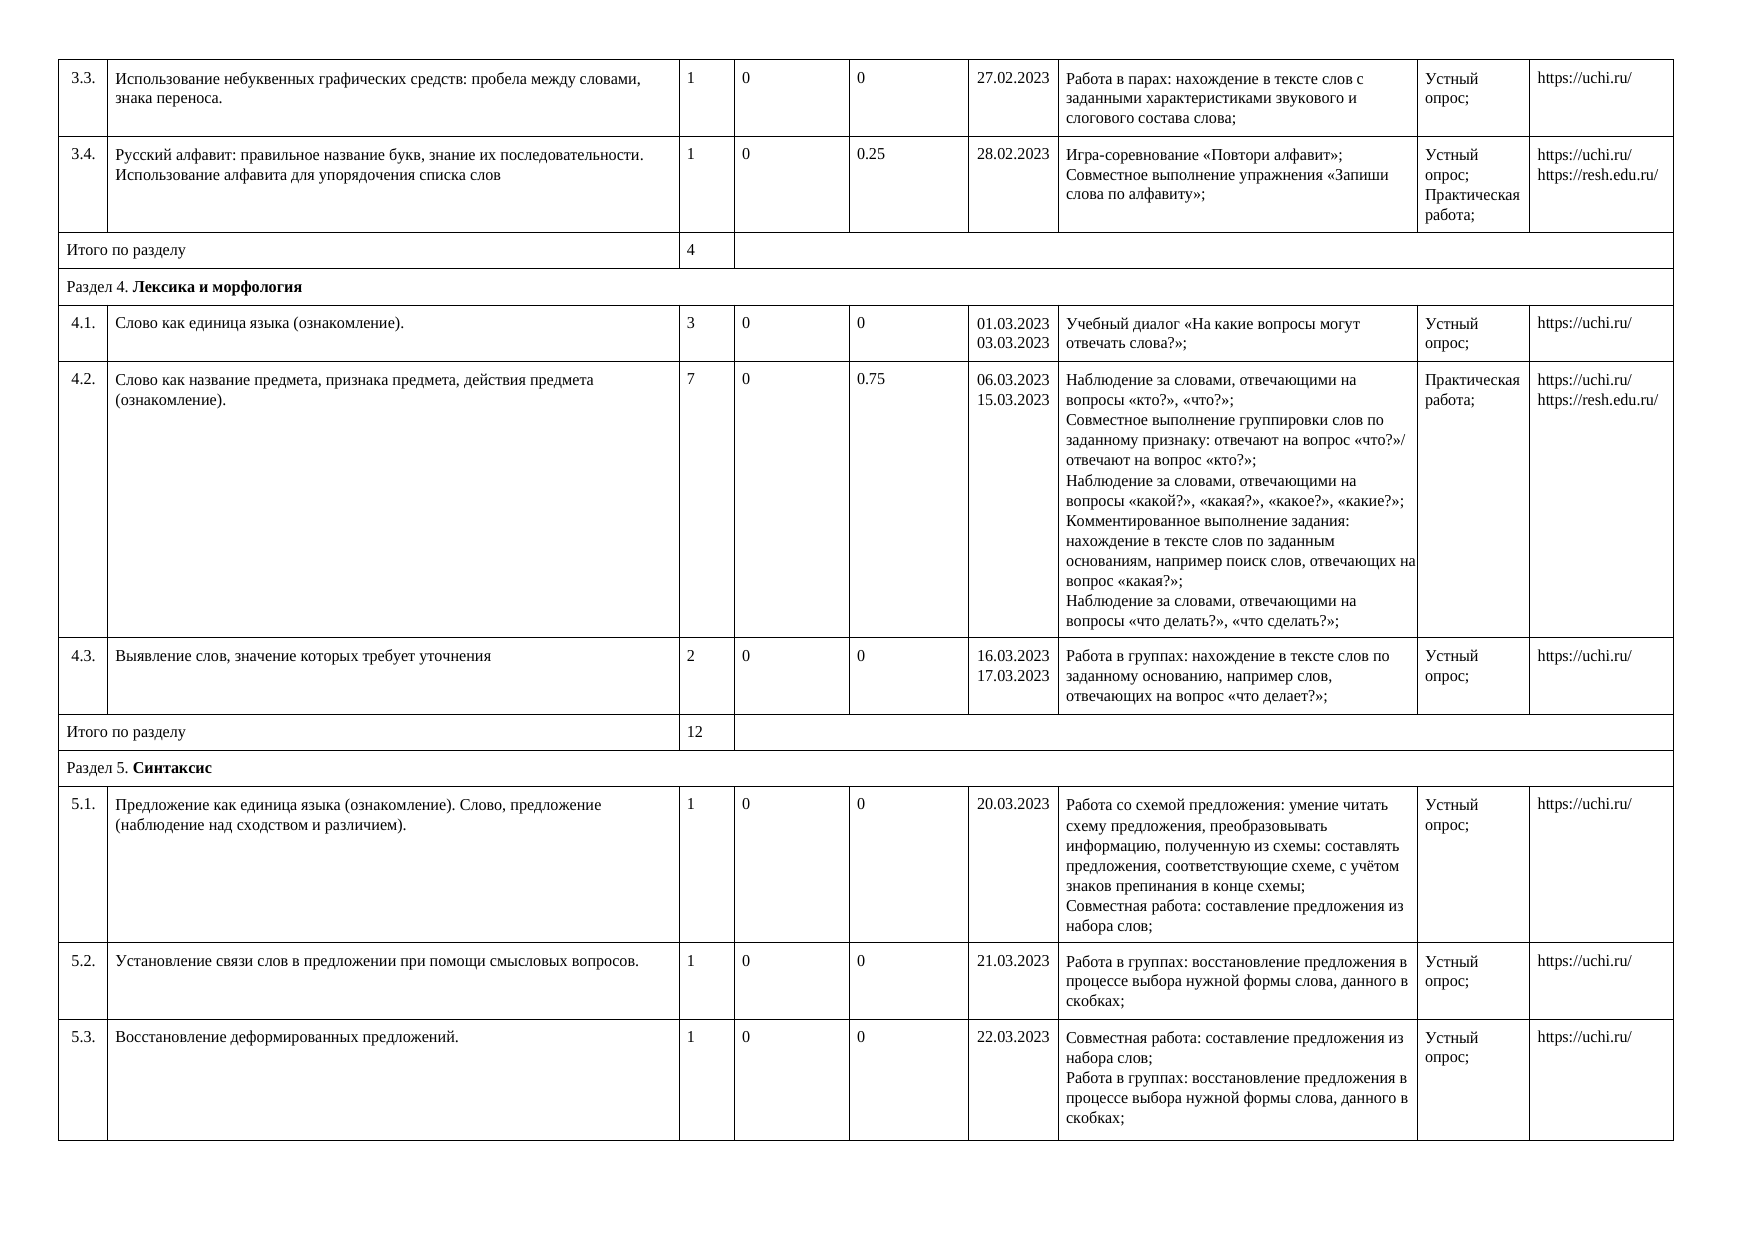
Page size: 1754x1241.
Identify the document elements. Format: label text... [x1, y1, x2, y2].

table_cell [735, 715, 1673, 750]
table_header 0 [735, 60, 849, 136]
table_cell Итого по разделу [59, 233, 679, 268]
table_cell 28.02.2023 [969, 137, 1058, 232]
table_header Устный опрос; [1418, 60, 1529, 136]
table_cell 0 [850, 943, 968, 1019]
table_cell 0 [850, 1020, 968, 1140]
table_cell 20.03.2023 [969, 787, 1058, 942]
table_cell Итого по разделу [59, 715, 679, 750]
table_cell https://uchi.ru/ [1530, 787, 1673, 942]
table_cell 0 [735, 787, 849, 942]
table_cell Практическая работа; [1418, 362, 1529, 637]
table_cell Устный опрос; [1418, 306, 1529, 361]
table_cell 0 [735, 943, 849, 1019]
table_cell 0.25 [850, 137, 968, 232]
table_cell 0 [735, 306, 849, 361]
table_cell 7 [680, 362, 734, 637]
table_cell 3.4. [59, 137, 107, 232]
table_header https://uchi.ru/ [1530, 60, 1673, 136]
table_cell 4.1. [59, 306, 107, 361]
table_cell Выявление слов, значение которых требует уточнения [108, 638, 679, 713]
table_cell 1 [680, 137, 734, 232]
table_cell 5.2. [59, 943, 107, 1019]
table_cell Устный опрос; [1418, 787, 1529, 942]
table_cell Установление связи слов в предложении при помощи смысловых вопросов. [108, 943, 679, 1019]
table_cell 2 [680, 638, 734, 713]
table_cell 1 [680, 943, 734, 1019]
table_cell 0 [850, 306, 968, 361]
table_cell 0 [735, 362, 849, 637]
table_cell https://uchi.ru/ https://resh.edu.ru/ [1530, 137, 1673, 232]
table_cell Предложение как единица языка (ознакомление). Слово, предложение (наблюдение над сходством и различием). [108, 787, 679, 942]
table_cell 4.2. [59, 362, 107, 637]
table_cell Слово как единица языка (ознакомление). [108, 306, 679, 361]
table_cell Раздел 5. Синтаксис [59, 751, 1673, 786]
table_cell 5.1. [59, 787, 107, 942]
table_cell 5.3. [59, 1020, 107, 1140]
table_header 0 [850, 60, 968, 136]
table_cell Устный опрос; [1418, 638, 1529, 713]
table_header 1 [680, 60, 734, 136]
table_cell Устный опрос; [1418, 1020, 1529, 1140]
table_cell 01.03.2023 03.03.2023 [969, 306, 1058, 361]
table_cell https://uchi.ru/ [1530, 306, 1673, 361]
table_cell 0 [850, 787, 968, 942]
table_cell 4.3. [59, 638, 107, 713]
table_cell Игра-​соревнование «Повтори алфавит»; Совместное выполнение упражнения «Запиши слова по алфавиту»; [1059, 137, 1417, 232]
table_cell 0 [735, 1020, 849, 1140]
table_cell Устный опрос; [1418, 943, 1529, 1019]
table_cell https://uchi.ru/ [1530, 1020, 1673, 1140]
table_cell Наблюдение за словами, отвечающими на вопросы «кто?», «что?»; Совместное выполнение группировки слов по заданному признаку: отвечают на вопрос «что?»/ отвечают на вопрос «кто?»; Наблюдение за словами, отвечающими на вопросы «какой?», «какая?», «какое?», «какие?»; Комментированное выполнение задания: нахождение в тексте слов по заданным основаниям, например поиск слов, отвечающих на вопрос «какая?»; Наблюдение за словами, отвечающими на вопросы «что делать?», «что сделать?»; [1059, 362, 1417, 637]
table_cell 3 [680, 306, 734, 361]
table_cell Устный опрос; Практическая работа; [1418, 137, 1529, 232]
table_cell [735, 233, 1673, 268]
table_cell 0 [735, 638, 849, 713]
table_cell 1 [680, 1020, 734, 1140]
table_cell Работа в группах: восстановление предложения в процессе выбора нужной формы слова, данного в скобках; [1059, 943, 1417, 1019]
table_cell 21.03.2023 [969, 943, 1058, 1019]
table_header Использование небуквенных графических средств: пробела между словами, знака переноса. [108, 60, 679, 136]
table_cell Работа в группах: нахождение в тексте слов по заданному основанию, например слов, отвечающих на вопрос «что делает?»; [1059, 638, 1417, 713]
table_cell 0 [735, 137, 849, 232]
table_cell 0.75 [850, 362, 968, 637]
table_header 3.3. [59, 60, 107, 136]
table_cell 4 [680, 233, 734, 268]
table_cell 1 [680, 787, 734, 942]
table_cell https://uchi.ru/ [1530, 638, 1673, 713]
table_cell 0 [850, 638, 968, 713]
table_cell Совместная работа: составление предложения из набора слов; Работа в группах: восстановление предложения в процессе выбора нужной формы слова, данного в скобках; [1059, 1020, 1417, 1140]
table_cell 22.03.2023 [969, 1020, 1058, 1140]
table_cell 12 [680, 715, 734, 750]
table_cell 16.03.2023 17.03.2023 [969, 638, 1058, 713]
table_cell 06.03.2023 15.03.2023 [969, 362, 1058, 637]
table_cell Раздел 4. Лексика и морфология [59, 269, 1673, 304]
table_cell Русский алфавит: правильное название букв, знание их последовательности. Использование алфавита для упорядочения списка слов [108, 137, 679, 232]
table_cell Слово как название предмета, признака предмета, действия предмета (ознакомление). [108, 362, 679, 637]
table_header 27.02.2023 [969, 60, 1058, 136]
table_header Работа в парах: нахождение в тексте слов с заданными характеристиками звукового и слогового состава слова; [1059, 60, 1417, 136]
table_cell Учебный диалог «На какие вопросы могут отвечать слова?»; [1059, 306, 1417, 361]
table_cell https://uchi.ru/ [1530, 943, 1673, 1019]
table_cell https://uchi.ru/ https://resh.edu.ru/ [1530, 362, 1673, 637]
table_cell Восстановление деформированных предложений. [108, 1020, 679, 1140]
table_cell Работа со схемой предложения: умение читать схему предло​жения, преобразовывать информацию, полученную из схемы: составлять предложения, соответствующие схеме, с учётом знаков препинания в конце схемы; Совместная работа: составление предложения из набора слов; [1059, 787, 1417, 942]
